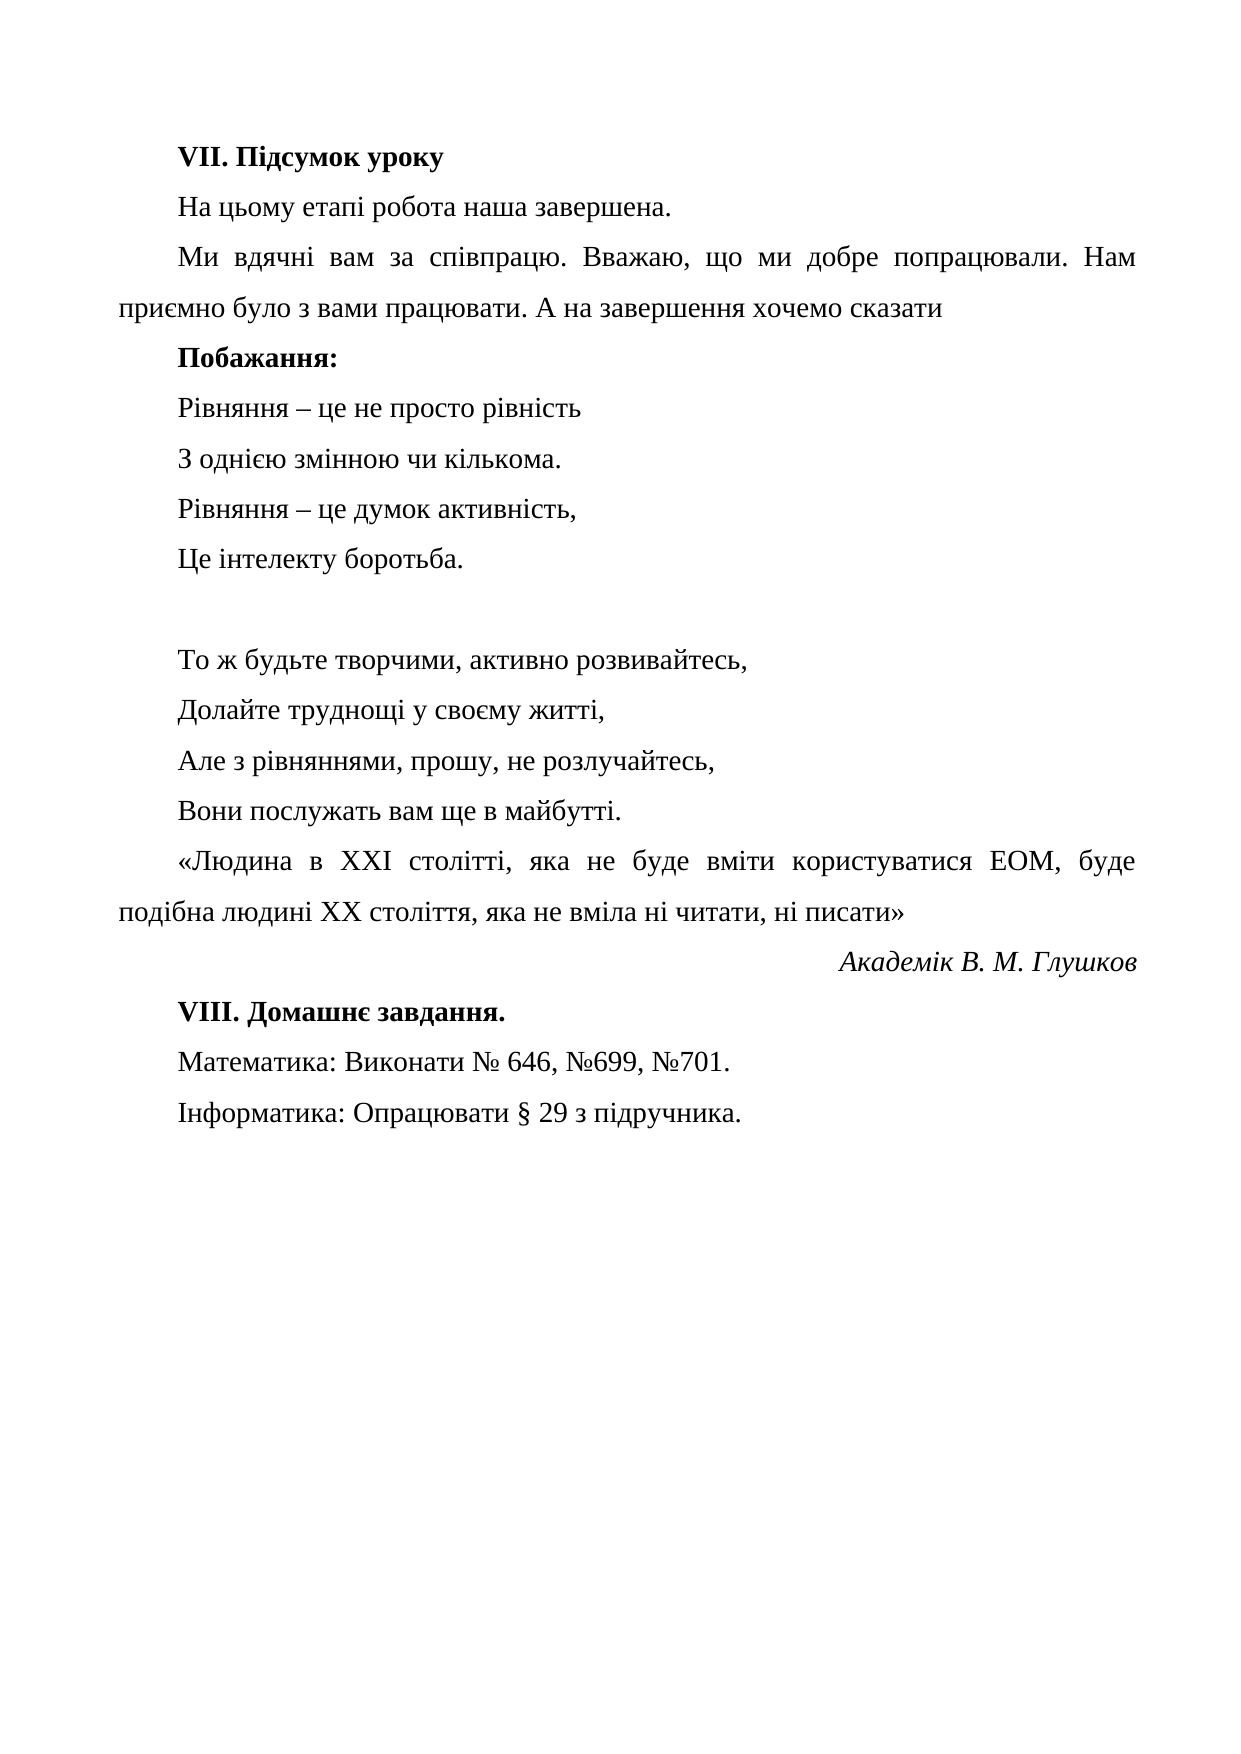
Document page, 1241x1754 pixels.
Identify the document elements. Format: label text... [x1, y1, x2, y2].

text З однією змінною чи кількома. [118, 441, 1137, 474]
text Математика: Виконати № 646, №699, №701. [118, 1044, 1137, 1078]
text «Людина в XXI столітті, яка не буде вміти користуватися ЕОМ, буде подібна людині ХХ століття, яка не вміла ні читати, ні писати» [118, 843, 1137, 927]
text Рівняння – це не просто рівність [118, 391, 1137, 424]
text Вони послужать вам ще в майбутті. [118, 793, 1137, 827]
text Академік В. М. Глушков [118, 944, 1137, 977]
text Це інтелекту боротьба. [118, 541, 1137, 575]
text Рівняння – це думок активність, [118, 491, 1137, 525]
text Побажання: [118, 340, 1137, 374]
text То ж будьте творчими, активно розвивайтесь, [118, 642, 1137, 676]
text Але з рівняннями, прошу, не розлучайтесь, [118, 743, 1137, 776]
text На цьому етапі робота наша завершена. [118, 189, 1137, 223]
text VII. Підсумок уроку [118, 139, 1137, 172]
text VIII. Домашнє завдання. [118, 994, 1137, 1028]
text Інформатика: Опрацювати § 29 з підручника. [118, 1095, 1137, 1128]
text Долайте труднощі у своєму житті, [118, 692, 1137, 726]
text Ми вдячні вам за співпрацю. Вважаю, що ми добре попрацювали. Нам приємно було з вами працювати. А на завершення хочемо сказати [118, 239, 1137, 323]
